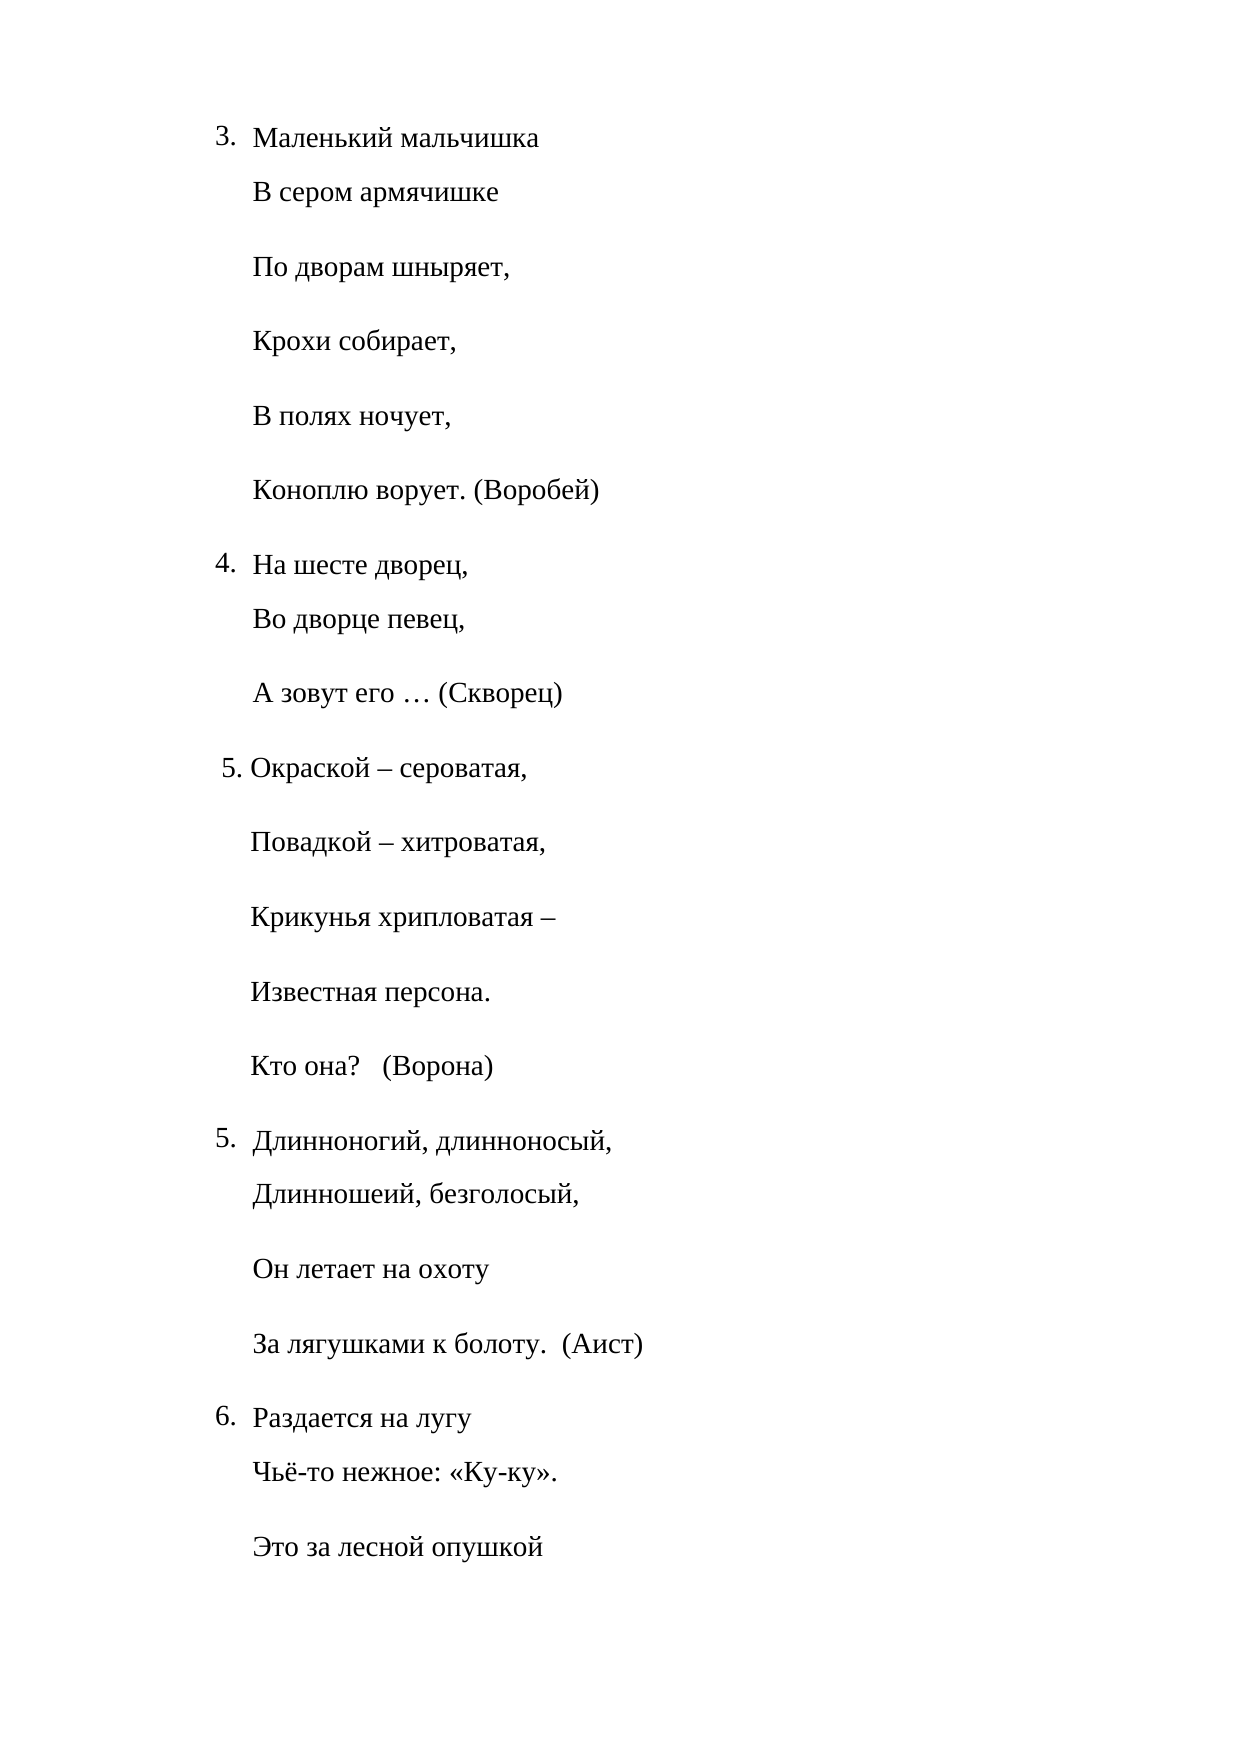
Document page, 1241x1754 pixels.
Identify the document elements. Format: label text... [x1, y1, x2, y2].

text В полях ночует, [252, 396, 1152, 431]
list Маленький мальчишка [215, 118, 1152, 154]
text Кто она? (Ворона) [177, 1046, 1152, 1082]
text Коноплю ворует. (Воробей) [252, 470, 1152, 506]
text Длинношеий, безголосый, [252, 1174, 1152, 1210]
text Во дворце певец, [252, 598, 1152, 634]
text Он летает на охоту [252, 1249, 1152, 1285]
list Раздается на лугу [215, 1398, 1152, 1434]
text Известная персона. [177, 971, 1152, 1007]
text За лягушками к болоту. (Аист) [252, 1323, 1152, 1359]
text Крикунья хрипловатая – [177, 897, 1152, 933]
text 5. Окраской – сероватая, [177, 748, 1152, 783]
text Повадкой – хитроватая, [177, 822, 1152, 858]
text Это за лесной опушкой [252, 1526, 1152, 1562]
text По дворам шныряет, [252, 246, 1152, 282]
text В сером армячишке [252, 172, 1152, 208]
text Чьё-то нежное: «Ку-ку». [252, 1452, 1152, 1488]
text Крохи собирает, [252, 321, 1152, 357]
list На шесте дворец, [215, 545, 1152, 581]
text А зовут его … (Скворец) [252, 673, 1152, 709]
list Длинноногий, длинноносый, [215, 1121, 1152, 1156]
